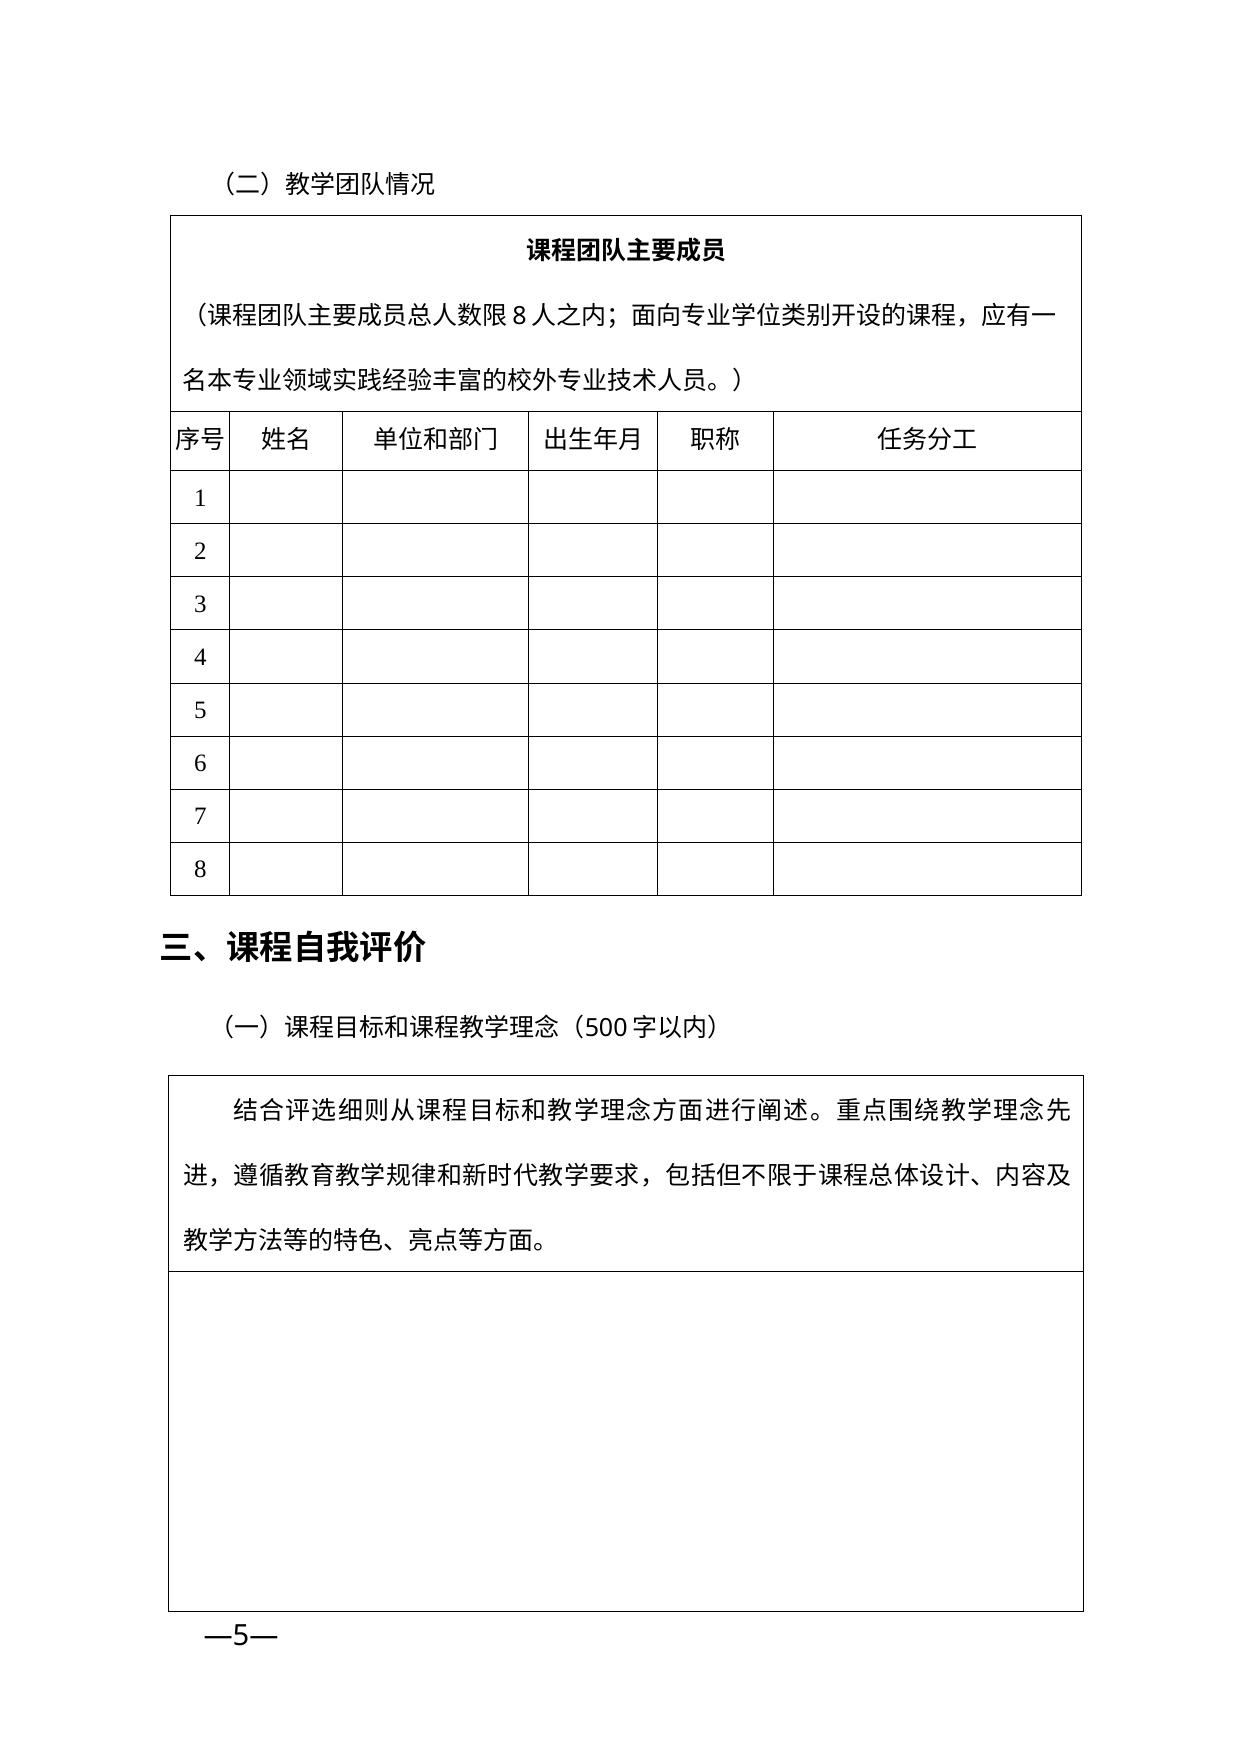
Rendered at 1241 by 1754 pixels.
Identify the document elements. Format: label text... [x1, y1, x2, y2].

table_cell [529, 790, 657, 842]
table_cell [230, 630, 342, 682]
table_cell [658, 684, 773, 736]
table_cell [529, 737, 657, 789]
table_cell [529, 630, 657, 682]
table_cell 1 [171, 471, 229, 523]
table_cell 单位和部门 [343, 412, 528, 470]
table_cell [529, 471, 657, 523]
table_cell 出生年月 [529, 412, 657, 470]
table_cell [774, 790, 1081, 842]
table_cell [343, 524, 528, 576]
table_cell 姓名 [230, 412, 342, 470]
table_cell 4 [171, 630, 229, 682]
table_cell [774, 843, 1081, 895]
table_cell [343, 577, 528, 629]
table_cell 任务分工 [774, 412, 1081, 470]
table_cell [529, 684, 657, 736]
table_cell [230, 737, 342, 789]
table_cell 7 [171, 790, 229, 842]
table_cell [230, 577, 342, 629]
table_cell [529, 577, 657, 629]
table_cell [230, 684, 342, 736]
table_cell [230, 524, 342, 576]
table_cell 6 [171, 737, 229, 789]
table_cell [343, 737, 528, 789]
table_header 课程团队主要成员 （课程团队主要成员总人数限8人之内；面向专业学位类别开设的课程，应有一名本专业领域实践经验丰富的校外专业技术人员。） [171, 216, 1081, 411]
table_cell [529, 843, 657, 895]
table_cell 8 [171, 843, 229, 895]
table_cell 序号 [171, 412, 229, 470]
table_cell [343, 684, 528, 736]
table_cell [230, 471, 342, 523]
table_cell 3 [171, 577, 229, 629]
list 三、课程自我评价 [159, 912, 1202, 977]
table_cell [230, 790, 342, 842]
table_cell [774, 737, 1081, 789]
table_cell [658, 737, 773, 789]
table_cell 2 [171, 524, 229, 576]
table_cell [343, 790, 528, 842]
table_cell [658, 790, 773, 842]
table_cell [230, 843, 342, 895]
table_cell [774, 684, 1081, 736]
table_cell 职称 [658, 412, 773, 470]
table_cell [774, 577, 1081, 629]
table_cell [774, 471, 1081, 523]
table_cell [658, 471, 773, 523]
text （二）教学团队情况 [159, 150, 1093, 215]
table_cell [658, 577, 773, 629]
table_cell [658, 843, 773, 895]
table_cell [343, 630, 528, 682]
table_header 结合评选细则从课程目标和教学理念方面进行阐述。重点围绕教学理念先进，遵循教育教学规律和新时代教学要求，包括但不限于课程总体设计、内容及教学方法等的特色、亮点等方面。 [169, 1076, 1083, 1271]
table_cell 5 [171, 684, 229, 736]
table_cell [774, 630, 1081, 682]
table_cell [343, 843, 528, 895]
table_cell [343, 471, 528, 523]
table_cell [658, 630, 773, 682]
table_cell [529, 524, 657, 576]
table_cell [658, 524, 773, 576]
table_cell [774, 524, 1081, 576]
text （一）课程目标和课程教学理念（500字以内） [159, 993, 1093, 1058]
table_cell [169, 1272, 1083, 1611]
